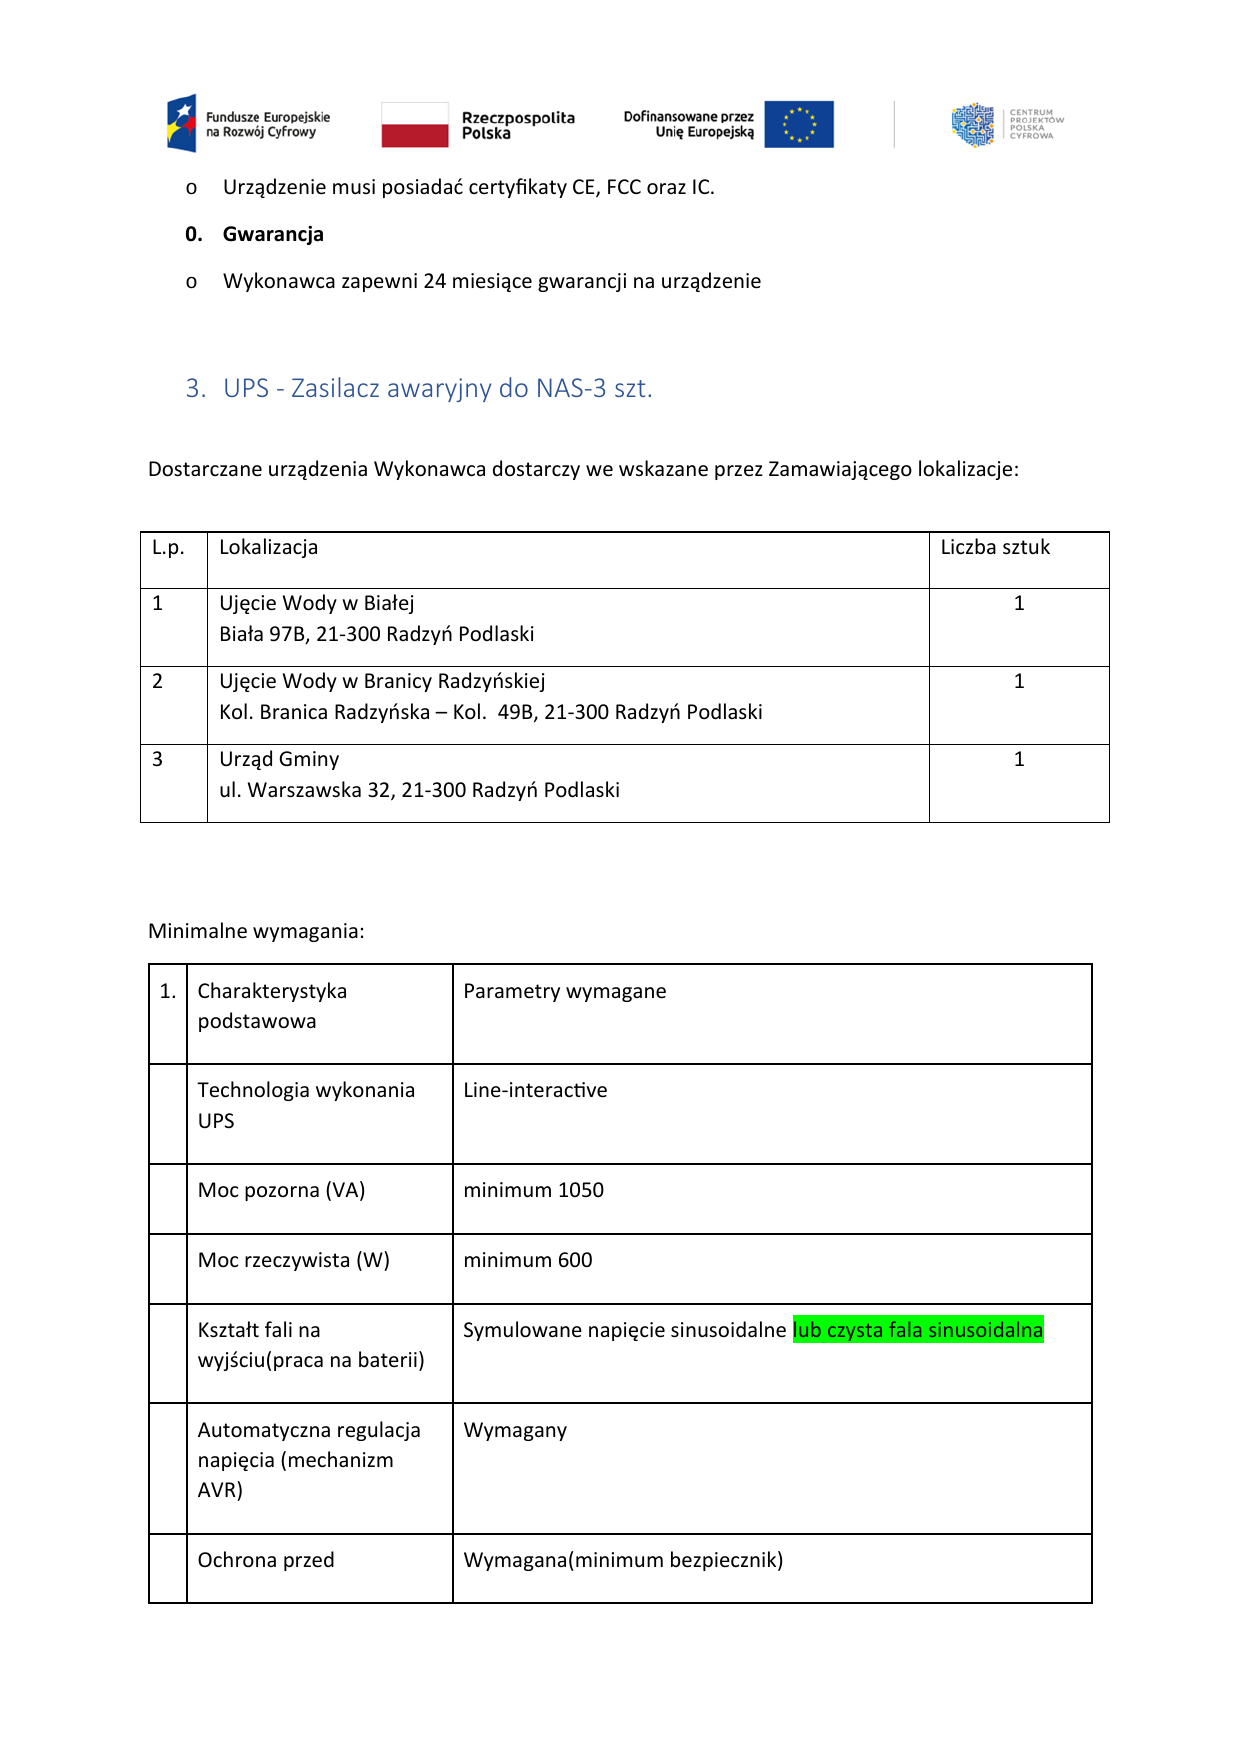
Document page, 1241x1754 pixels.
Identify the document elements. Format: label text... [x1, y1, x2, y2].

text Minimalne wymagania: [148, 916, 1093, 944]
table_cell minimum 1050 [454, 1165, 1091, 1233]
table_cell Moc rzeczywista (W) [188, 1235, 452, 1302]
table_cell Automatyczna regulacja napięcia (mechanizm AVR) [188, 1404, 452, 1532]
list Urządzenie musi posiadać certyfikaty CE, FCC oraz IC. [185, 172, 1093, 201]
table_cell Moc pozorna (VA) [188, 1165, 452, 1233]
table_cell [150, 1305, 186, 1402]
picture [147, 73, 1093, 172]
text Dostarczane urządzenia Wykonawca dostarczy we wskazane przez Zamawiającego lokalizacje: [148, 454, 1093, 512]
table_header L.p. [141, 533, 207, 587]
table_cell [150, 1065, 186, 1163]
table_cell [150, 1404, 186, 1532]
table_cell Wymagana(minimum bezpiecznik) [454, 1535, 1091, 1602]
table_cell 1 [930, 667, 1109, 743]
subtitle UPS - Zasilacz awaryjny do NAS-3 szt. [185, 369, 1093, 404]
table_cell 2 [141, 667, 207, 743]
table_cell [150, 1165, 186, 1233]
table_header Liczba sztuk [930, 533, 1109, 587]
table_cell Urząd Gminy ul. Warszawska 32, 21-300 Radzyń Podlaski [208, 745, 929, 822]
table_cell 1 [930, 589, 1109, 666]
table_header Lokalizacja [208, 533, 929, 587]
table_cell [150, 1235, 186, 1302]
table_cell minimum 600 [454, 1235, 1091, 1302]
table_cell Ujęcie Wody w Białej Biała 97B, 21-300 Radzyń Podlaski [208, 589, 929, 666]
table_cell [150, 1535, 186, 1602]
table_cell 1 [930, 745, 1109, 822]
table_cell Ujęcie Wody w Branicy Radzyńskiej Kol. Branica Radzyńska – Kol. 49B, 21-300 Radzyń Podlaski [208, 667, 929, 743]
table_header 1. [150, 965, 186, 1063]
table_cell 3 [141, 745, 207, 822]
table_cell Ochrona przed przeciążeniem [188, 1535, 452, 1602]
list Gwarancja [185, 219, 1093, 247]
table_header Parametry wymagane [454, 965, 1091, 1063]
table_cell Symulowane napięcie sinusoidalne lub czysta fala sinusoidalna [454, 1305, 1091, 1402]
table_cell Kształt fali na wyjściu(praca na baterii) [188, 1305, 452, 1402]
table_cell Wymagany [454, 1404, 1091, 1532]
list Wykonawca zapewni 24 miesiące gwarancji na urządzenie [185, 266, 1093, 295]
table_cell Line-interactive [454, 1065, 1091, 1163]
table_cell Technologia wykonania UPS [188, 1065, 452, 1163]
table_header Charakterystyka podstawowa [188, 965, 452, 1063]
table_cell 1 [141, 589, 207, 666]
